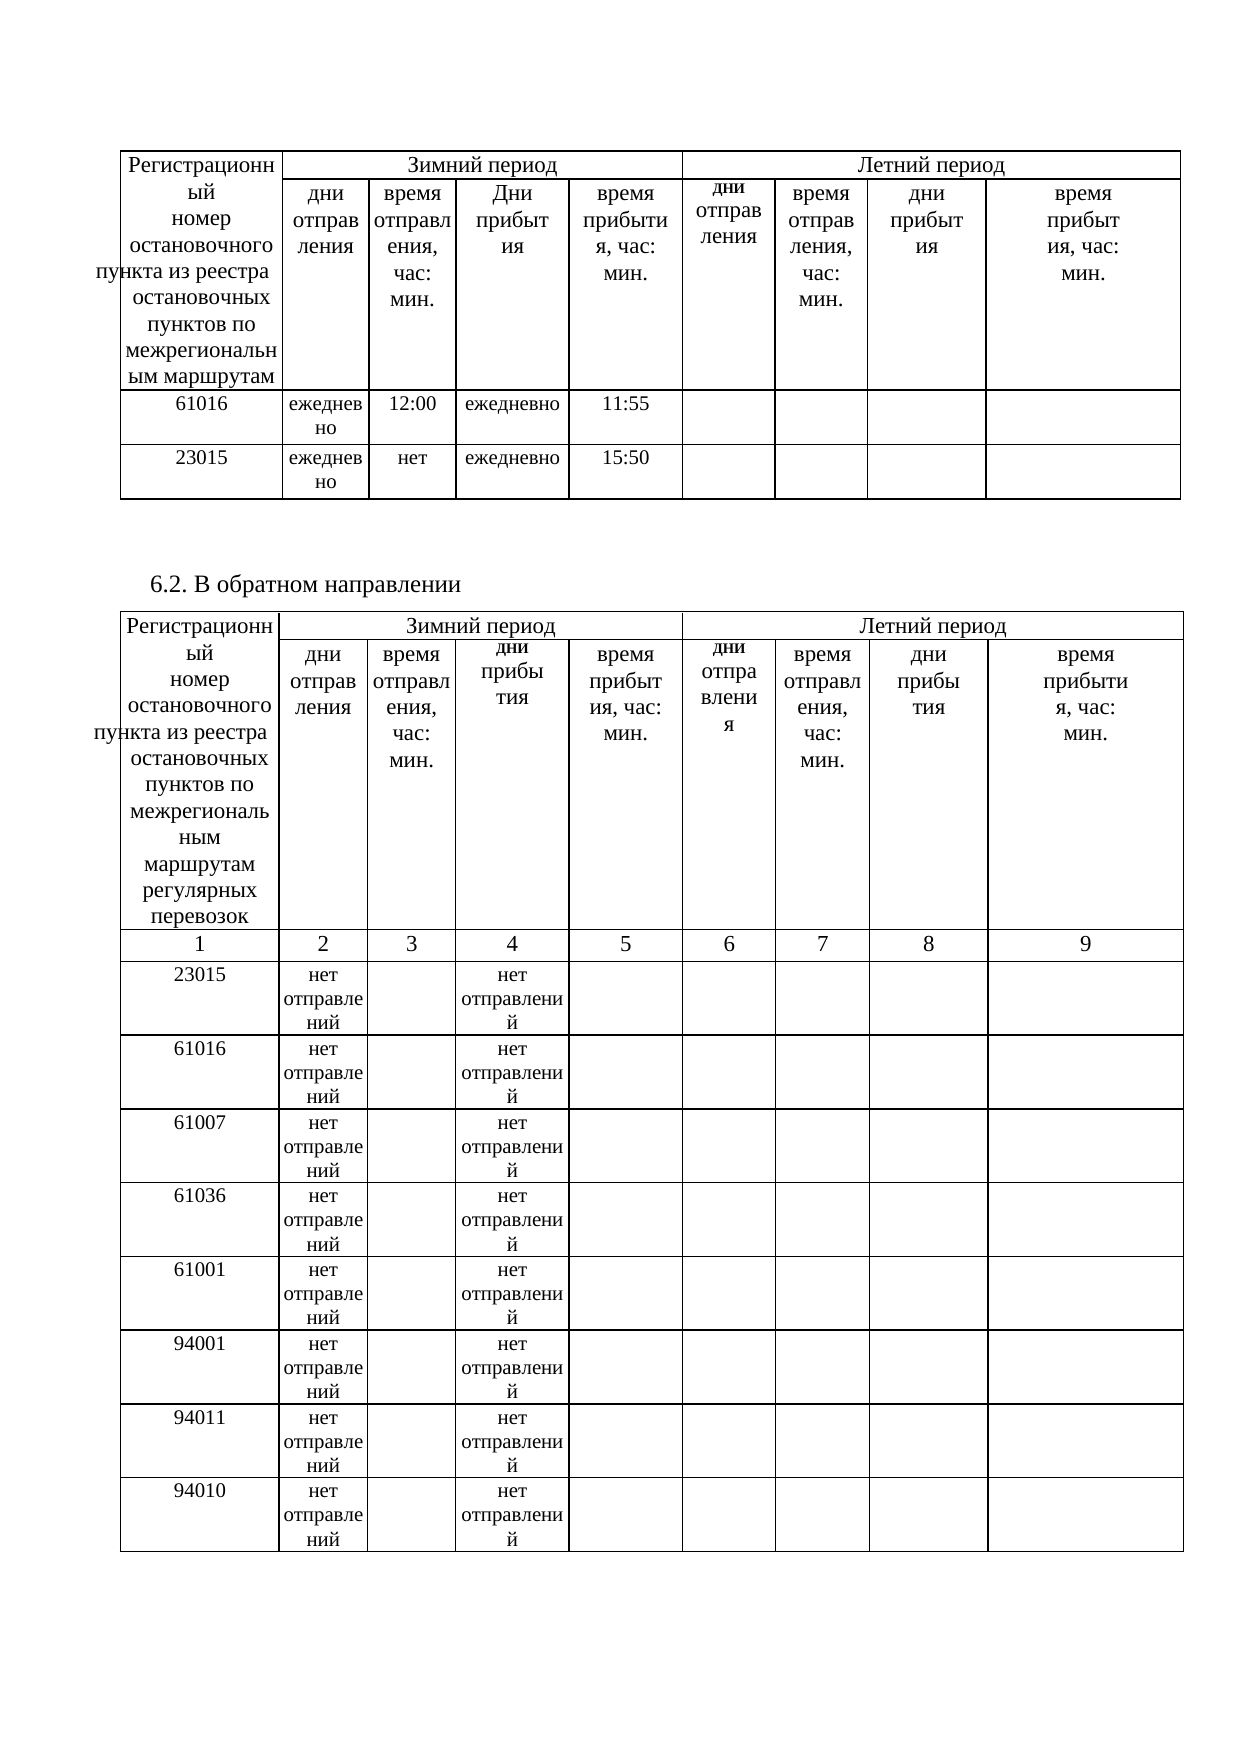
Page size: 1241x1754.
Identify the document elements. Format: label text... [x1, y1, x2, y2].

table_cell [368, 1331, 455, 1403]
table_cell время прибыти я, час: мин. [989, 640, 1183, 929]
table_cell [683, 1183, 775, 1256]
table_cell ежедневно [457, 445, 568, 498]
table_cell 5 [570, 930, 682, 961]
table_cell [989, 1257, 1183, 1329]
table_cell время отправ ления, час: мин. [776, 180, 867, 389]
table_cell ежедневно [283, 445, 368, 498]
table_cell [570, 1405, 682, 1477]
table_cell [989, 962, 1183, 1034]
table_cell нет отправлений [280, 1405, 367, 1477]
table_cell 8 [870, 930, 987, 961]
table_cell [776, 1405, 869, 1477]
table_cell нет [370, 445, 455, 498]
table_cell время отправл ения, час: мин. [370, 180, 455, 389]
table_cell [368, 1257, 455, 1329]
table_cell 7 [776, 930, 869, 961]
table_header Регистрационный номер остановочного пункта из реестра остановочных пунктов по межрегиональным маршрутам регулярных перевозок [121, 152, 282, 389]
table_cell [683, 962, 775, 1034]
table_cell [868, 445, 985, 498]
table_cell нет отправлений [456, 1257, 568, 1329]
table_cell 11:55 [570, 391, 682, 444]
table_cell дни прибы тия [870, 640, 987, 929]
table_cell 23015 [121, 962, 278, 1034]
table_header Регистрационный номер остановочного пункта из реестра остановочных пунктов по межрегиональным маршрутам регулярных перевозок [121, 612, 279, 929]
table_cell [683, 1110, 775, 1182]
table_cell время прибыт ия, час: мин. [987, 180, 1180, 389]
table_cell 94001 [121, 1331, 278, 1403]
table_cell [776, 1036, 869, 1108]
table_cell время прибыти я, час: мин. [570, 180, 682, 389]
table_cell 2 [280, 930, 367, 961]
table_cell нет отправлений [280, 1036, 367, 1108]
table_cell [570, 1183, 682, 1256]
table_cell нет отправлений [456, 1183, 568, 1256]
table_cell ДНИ отправ ления [683, 180, 774, 389]
table_cell ДНИ отпра влени я [683, 640, 775, 929]
table_cell [776, 445, 867, 498]
table_cell время отправл ения, час: мин. [776, 640, 869, 929]
table_cell [368, 962, 455, 1034]
table_cell 61016 [121, 391, 282, 444]
table_cell дни отправ ления [280, 640, 367, 929]
table_cell 61001 [121, 1257, 278, 1329]
table_cell [989, 1110, 1183, 1182]
table_cell 4 [456, 930, 568, 961]
table_cell [683, 391, 774, 444]
table_cell [989, 1183, 1183, 1256]
table_cell [683, 445, 774, 498]
table_cell [870, 1110, 987, 1182]
table_cell [368, 1183, 455, 1256]
table_cell нет отправлений [456, 1478, 568, 1551]
table_cell [870, 1331, 987, 1403]
table_header Летний период [683, 612, 1183, 639]
table_cell [368, 1478, 455, 1551]
table_cell [870, 1183, 987, 1256]
table_cell [870, 1257, 987, 1329]
table_cell [989, 1036, 1183, 1108]
table_cell 6 [683, 930, 775, 961]
table_cell нет отправлений [280, 1257, 367, 1329]
table_cell 3 [368, 930, 455, 961]
table_cell [368, 1405, 455, 1477]
table_cell нет отправлений [280, 1478, 367, 1551]
table_cell время отправл ения, час: мин. [368, 640, 455, 929]
table_cell [368, 1110, 455, 1182]
table_cell 23015 [121, 445, 282, 498]
table_cell дни отправ ления [283, 180, 368, 389]
table_cell [570, 1110, 682, 1182]
table_cell дни прибыт ия [868, 180, 985, 389]
table_cell [570, 1331, 682, 1403]
table_cell нет отправлений [280, 1110, 367, 1182]
table_cell время прибыт ия, час: мин. [570, 640, 682, 929]
table_cell [683, 1478, 775, 1551]
table_cell [870, 962, 987, 1034]
table_cell нет отправлений [456, 962, 568, 1034]
table_cell [776, 1110, 869, 1182]
table_cell 61007 [121, 1110, 278, 1182]
table_cell 94011 [121, 1405, 278, 1477]
table_cell нет отправлений [280, 1331, 367, 1403]
table_cell [570, 1036, 682, 1108]
table_cell [870, 1036, 987, 1108]
table_cell нет отправлений [456, 1036, 568, 1108]
table_cell [683, 1257, 775, 1329]
table_cell [868, 391, 985, 444]
table_header Зимний период [280, 612, 682, 639]
table_cell нет отправлений [456, 1331, 568, 1403]
table_cell [776, 962, 869, 1034]
table_cell нет отправлений [280, 962, 367, 1034]
table_cell [683, 1331, 775, 1403]
table_cell 94010 [121, 1478, 278, 1551]
table_cell [368, 1036, 455, 1108]
table_cell [776, 1331, 869, 1403]
table_cell Дни прибыт ия [457, 180, 568, 389]
table_cell [776, 1257, 869, 1329]
table_cell 61036 [121, 1183, 278, 1256]
table_cell [776, 1478, 869, 1551]
table_cell [870, 1405, 987, 1477]
table_cell ДНИ прибы тия [456, 640, 568, 929]
table_header Зимний период [283, 152, 682, 178]
table_cell нет отправлений [456, 1405, 568, 1477]
table_cell нет отправлений [456, 1110, 568, 1182]
table_cell 12:00 [370, 391, 455, 444]
table_cell [570, 1257, 682, 1329]
table_cell [683, 1036, 775, 1108]
table_cell [683, 1405, 775, 1477]
table_cell [570, 1478, 682, 1551]
table_cell ежедневно [457, 391, 568, 444]
table_cell 15:50 [570, 445, 682, 498]
table_cell [987, 391, 1180, 444]
text 6.2. В обратном направлении [150, 569, 1090, 598]
table_cell [870, 1478, 987, 1551]
table_cell [776, 1183, 869, 1256]
table_cell [570, 962, 682, 1034]
table_cell 9 [989, 930, 1183, 961]
table_cell 1 [121, 930, 278, 961]
table_cell [989, 1478, 1183, 1551]
table_cell [989, 1405, 1183, 1477]
table_cell 61016 [121, 1036, 278, 1108]
table_cell [776, 391, 867, 444]
table_cell [987, 445, 1180, 498]
table_cell нет отправлений [280, 1183, 367, 1256]
table_cell ежедневно [283, 391, 368, 444]
table_header Летний период [683, 152, 1180, 178]
table_cell [989, 1331, 1183, 1403]
